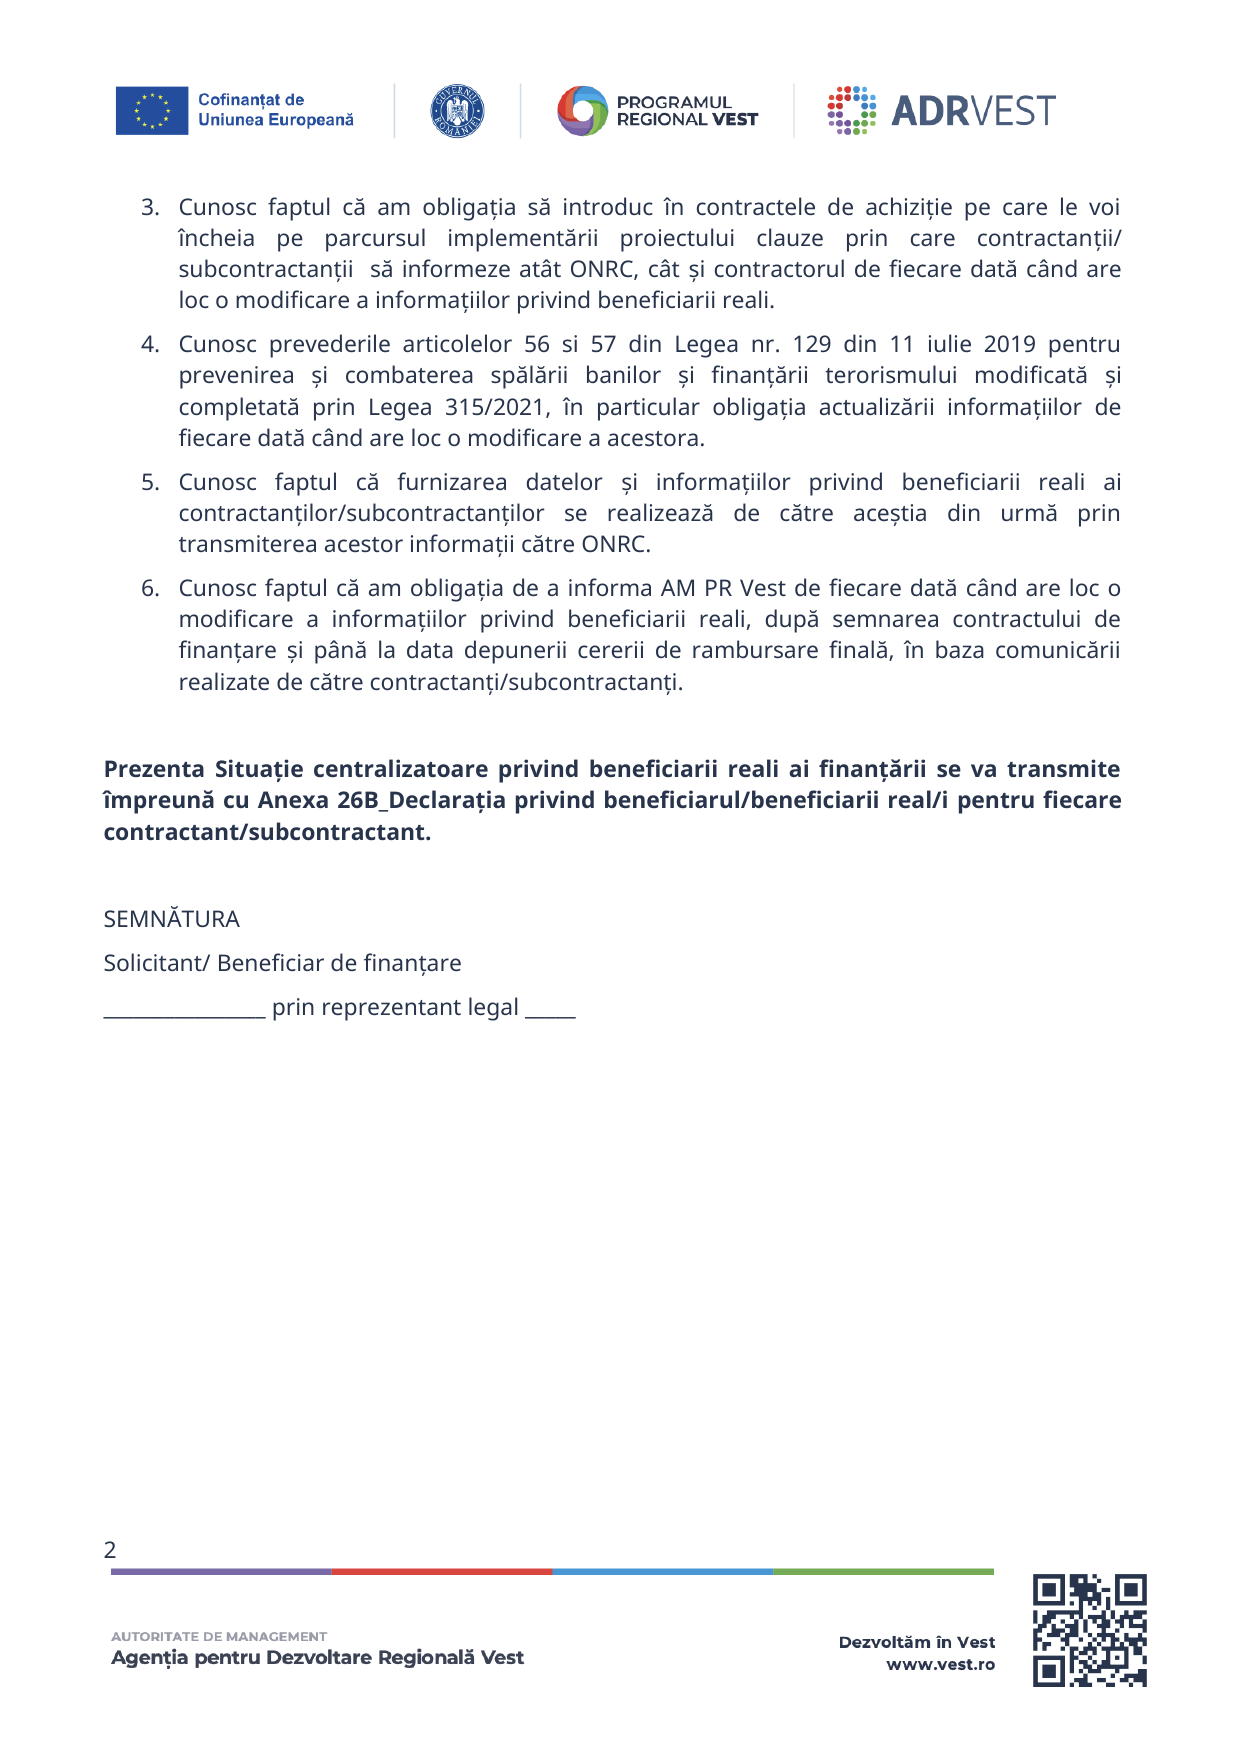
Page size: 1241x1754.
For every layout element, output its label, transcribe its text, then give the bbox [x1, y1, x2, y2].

list Cunosc faptul că am obligaţia de a informa AM PR Vest de fiecare dată când are loc o modificare a informaţiilor privind beneficiarii reali, după semnarea contractului de finanțare și până la data depunerii cererii de rambursare finală, în baza comunicării realizate de către contractanți/subcontractanți. [141, 572, 1122, 697]
picture [103, 73, 1064, 143]
picture [1025, 1565, 1156, 1696]
list Cunosc faptul că furnizarea datelor şi informaţiilor privind beneficiarii reali ai contractanților/subcontractanților se realizează de către aceștia din urmă prin transmiterea acestor informaţii către ONRC. [141, 465, 1122, 559]
text Prezenta Situație centralizatoare privind beneficiarii reali ai finanțării se va transmite împreună cu Anexa 26B_Declarația privind beneficiarul/beneficiarii real/i pentru fiecare contractant/subcontractant. [103, 753, 1122, 847]
text SEMNĂTURA [103, 903, 1122, 934]
text Solicitant/ Beneficiar de finanțare [103, 947, 1122, 978]
list Cunosc faptul că am obligaţia să introduc în contractele de achiziție pe care le voi încheia pe parcursul implementării proiectului clauze prin care contractanţii/ subcontractanții să informeze atât ONRC, cât şi contractorul de fiecare dată când are loc o modificare a informaţiilor privind beneficiarii reali. [141, 190, 1122, 315]
picture [103, 1565, 1008, 1679]
text ________________ prin reprezentant legal _____ [103, 990, 1122, 1022]
list Cunosc prevederile articolelor 56 si 57 din Legea nr. 129 din 11 iulie 2019 pentru prevenirea şi combaterea spălării banilor şi finanţării terorismului modificată şi completată prin Legea 315/2021, în particular obligaţia actualizării informaţiilor de fiecare dată când are loc o modificare a acestora. [141, 328, 1122, 453]
